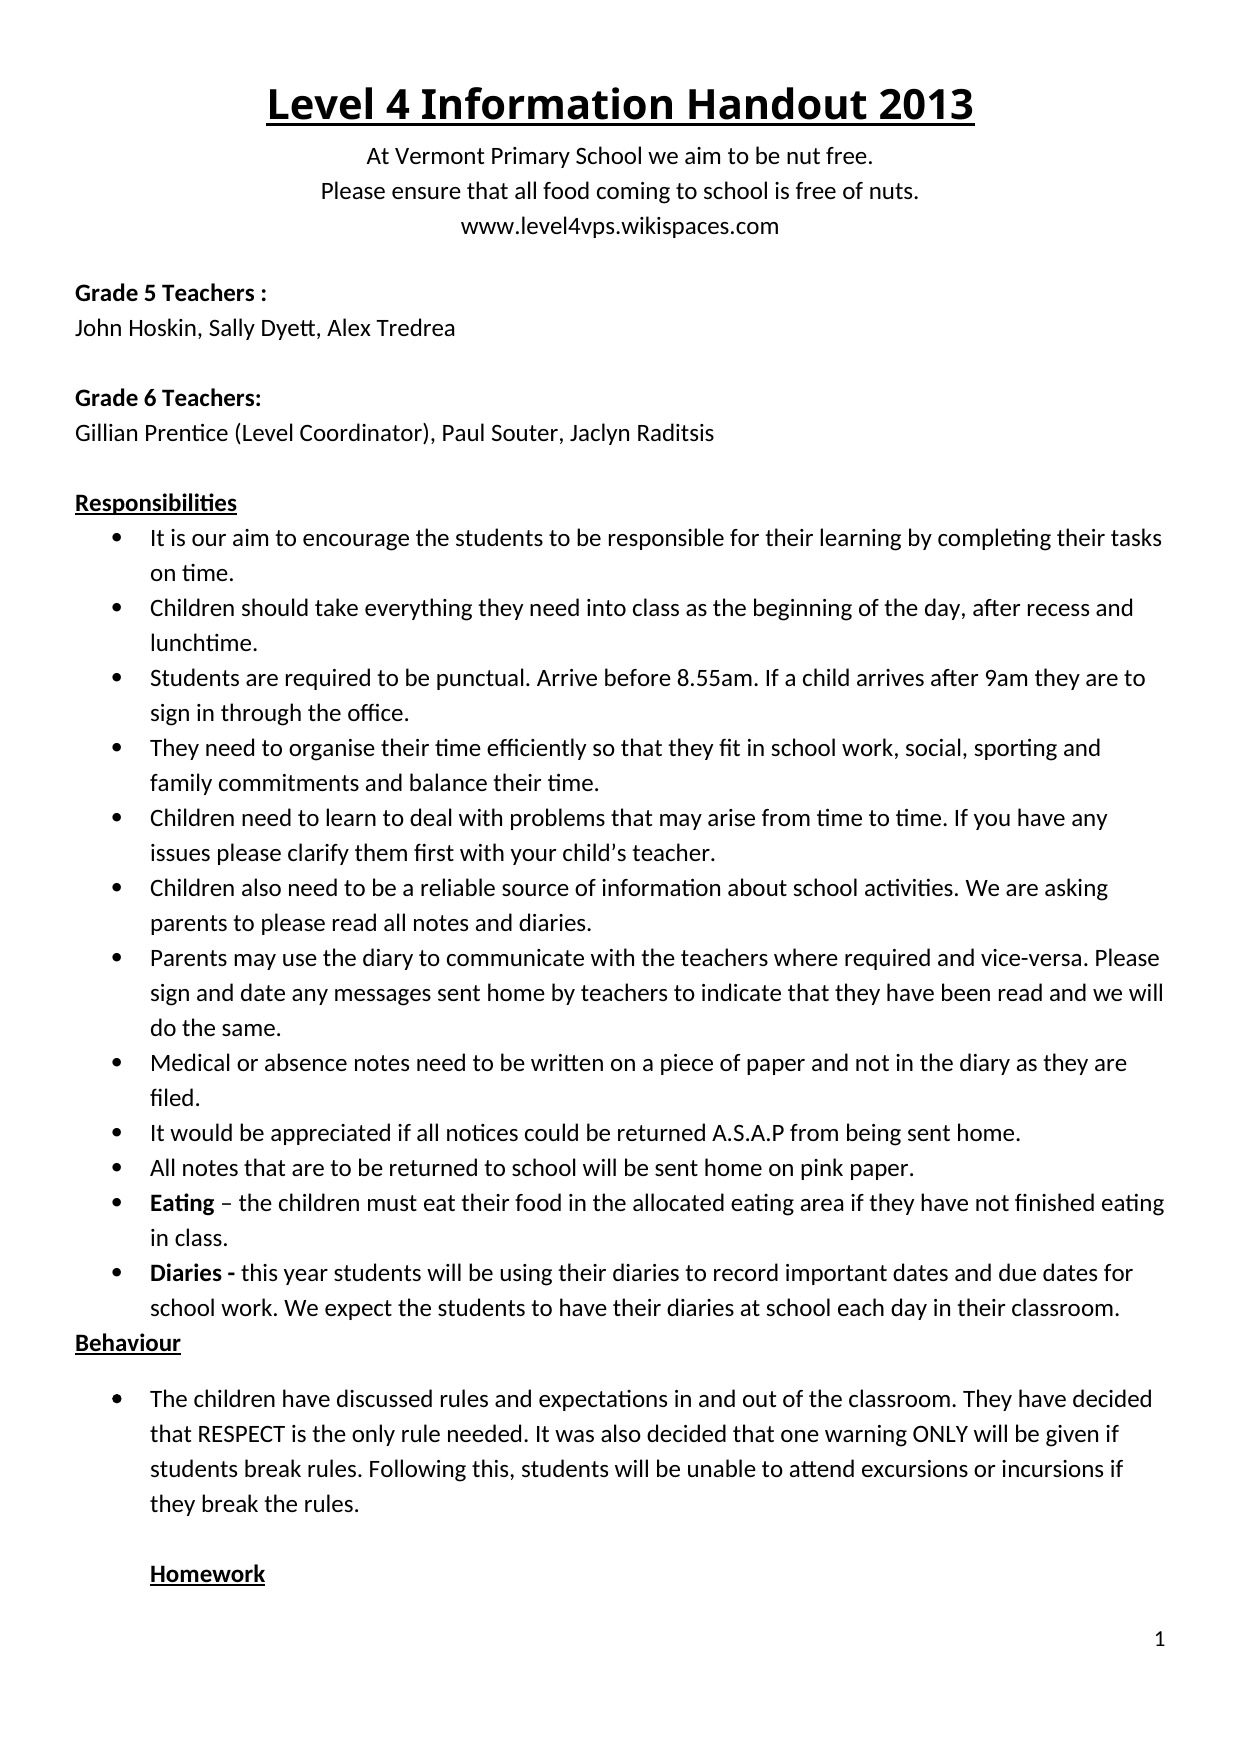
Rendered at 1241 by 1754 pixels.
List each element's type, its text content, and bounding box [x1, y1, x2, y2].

text Level 4 Information Handout 2013 [75, 75, 1165, 132]
text Please ensure that all food coming to school is free of nuts. [75, 175, 1165, 206]
list All notes that are to be returned to school will be sent home on pink paper. [112, 1152, 1165, 1183]
text Grade 5 Teachers : [75, 277, 1165, 308]
list Children also need to be a reliable source of information about school activities. We are asking parents to please read all notes and diaries. [112, 872, 1165, 938]
list Children should take everything they need into class as the beginning of the day, after recess and lunchtime. [112, 592, 1165, 658]
text Behaviour [75, 1327, 1165, 1358]
text John Hoskin, Sally Dyett, Alex Tredrea [75, 312, 1165, 343]
list The children have discussed rules and expectations in and out of the classroom. They have decided that RESPECT is the only rule needed. It was also decided that one warning ONLY will be given if students break rules. Following this, students will be unable to attend excursions or incursions if they break the rules. [112, 1383, 1165, 1519]
list Children need to learn to deal with problems that may arise from time to time. If you have any issues please clarify them first with your child’s teacher. [112, 802, 1165, 868]
list Diaries - this year students will be using their diaries to record important dates and due dates for school work. We expect the students to have their diaries at school each day in their classroom. [112, 1257, 1165, 1323]
list It is our aim to encourage the students to be responsible for their learning by completing their tasks on time. [112, 522, 1165, 588]
list It would be appreciated if all notices could be returned A.S.A.P from being sent home. [112, 1117, 1165, 1148]
list Students are required to be punctual. Arrive before 8.55am. If a child arrives after 9am they are to sign in through the office. [112, 662, 1165, 728]
text Grade 6 Teachers: [75, 382, 1165, 413]
list Homework [150, 1558, 1165, 1589]
text Responsibilities [75, 487, 1165, 518]
text Gillian Prentice (Level Coordinator), Paul Souter, Jaclyn Raditsis [75, 417, 1165, 448]
list Medical or absence notes need to be written on a piece of paper and not in the diary as they are filed. [112, 1047, 1165, 1113]
list Eating – the children must eat their food in the allocated eating area if they have not finished eating in class. [112, 1187, 1165, 1253]
list They need to organise their time efficiently so that they fit in school work, social, sporting and family commitments and balance their time. [112, 732, 1165, 798]
text At Vermont Primary School we aim to be nut free. [75, 140, 1165, 171]
list Parents may use the diary to communicate with the teachers where required and vice-versa. Please sign and date any messages sent home by teachers to indicate that they have been read and we will do the same. [112, 942, 1165, 1043]
text www.level4vps.wikispaces.com [75, 210, 1165, 241]
